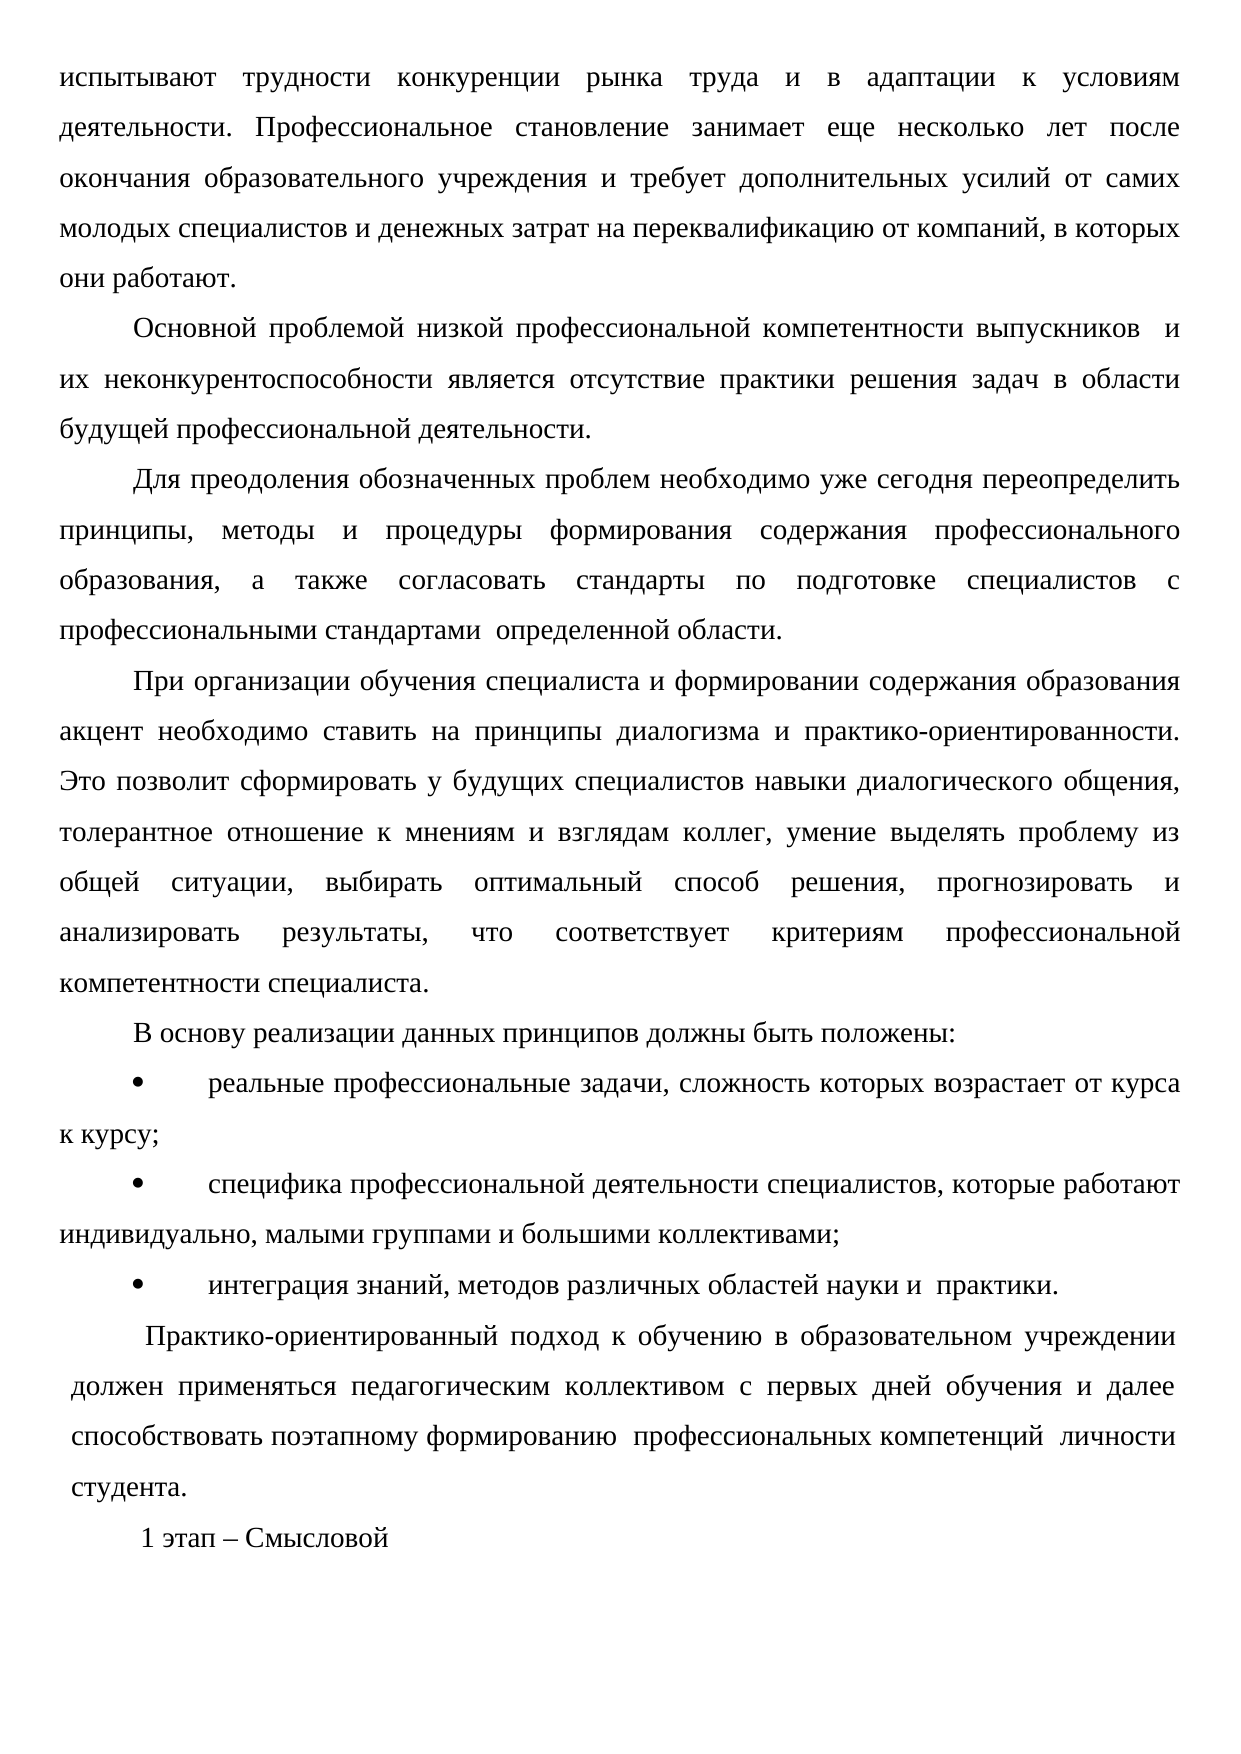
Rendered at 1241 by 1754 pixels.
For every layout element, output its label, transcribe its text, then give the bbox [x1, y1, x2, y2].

list интеграция знаний, методов различных областей науки и практики. [59, 1267, 1181, 1300]
text Основной проблемой низкой профессиональной компетентности выпускников и их неконкурентоспособности является отсутствие практики решения задач в области будущей профессиональной деятельности. [59, 311, 1181, 445]
text При организации обучения специалиста и формировании содержания образования акцент необходимо ставить на принципы диалогизма и практико-ориентированности. Это позволит сформировать у будущих специалистов навыки диалогического общения, толерантное отношение к мнениям и взглядам коллег, умение выделять проблему из общей ситуации, выбирать оптимальный способ решения, прогнозировать и анализировать результаты, что соответствует критериям профессиональной компетентности специалиста. [59, 663, 1181, 998]
text Для преодоления обозначенных проблем необходимо уже сегодня переопределить принципы, методы и процедуры формирования содержания профессионального образования, а также согласовать стандарты по подготовке специалистов с профессиональными стандартами определенной области. [59, 462, 1181, 646]
text В основу реализации данных принципов должны быть положены: [59, 1015, 1181, 1048]
text Практико-ориентированный подход к обучению в образовательном учреждении должен применяться педагогическим коллективом с первых дней обучения и далее способствовать поэтапному формированию профессиональных компетенций личности студента. [71, 1318, 1177, 1502]
list специфика профессиональной деятельности специалистов, которые работают индивидуально, малыми группами и большими коллективами; [59, 1166, 1181, 1250]
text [59, 59, 1181, 294]
text 1 этап – Смысловой [59, 1520, 1183, 1553]
list реальные профессиональные задачи, сложность которых возрастает от курса к курсу; [59, 1065, 1181, 1149]
